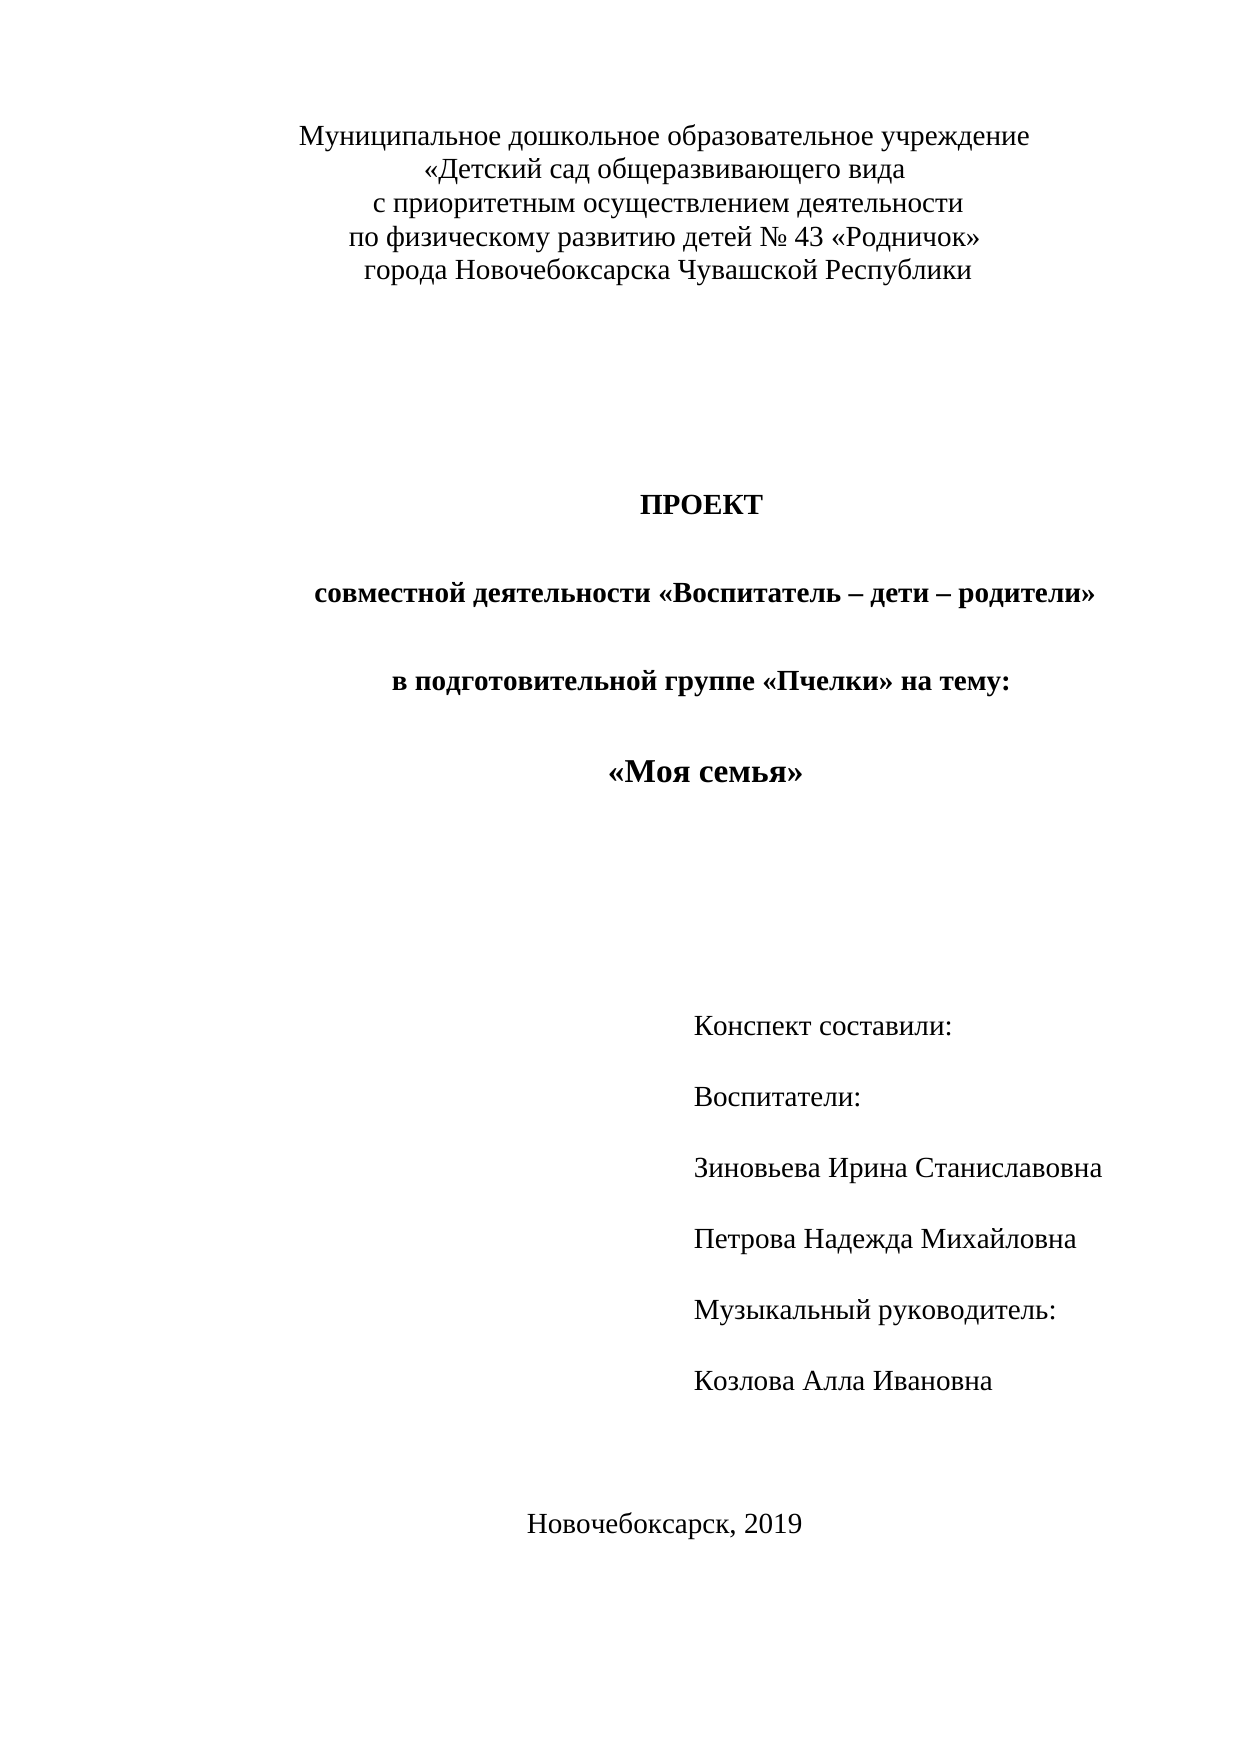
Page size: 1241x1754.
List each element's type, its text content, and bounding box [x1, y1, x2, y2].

text совместной деятельности «Воспитатель – дети – родители» [177, 575, 1152, 609]
text Петрова Надежда Михайловна [693, 1221, 1152, 1255]
text в подготовительной группе «Пчелки» на тему: [177, 663, 1152, 697]
text с приоритетным осуществлением деятельности [177, 185, 1152, 219]
text Новочебоксарск, 2019 [177, 1506, 1152, 1539]
text Зиновьева Ирина Станиславовна [693, 1150, 1152, 1183]
text Воспитатели: [693, 1079, 1152, 1112]
text Музыкальный руководитель: [693, 1292, 1152, 1326]
text ПРОЕКТ [177, 487, 1152, 521]
text города Новочебоксарска Чувашской Республики [177, 252, 1152, 286]
text Конспект составили: [693, 1008, 1152, 1041]
text Муниципальное дошкольное образовательное учреждение [177, 118, 1152, 152]
text «Детский сад общеразвивающего вида [177, 152, 1152, 185]
text «Моя семья» [177, 751, 1152, 789]
text Козлова Алла Ивановна [693, 1363, 1152, 1397]
text по физическому развитию детей № 43 «Родничок» [177, 219, 1152, 252]
